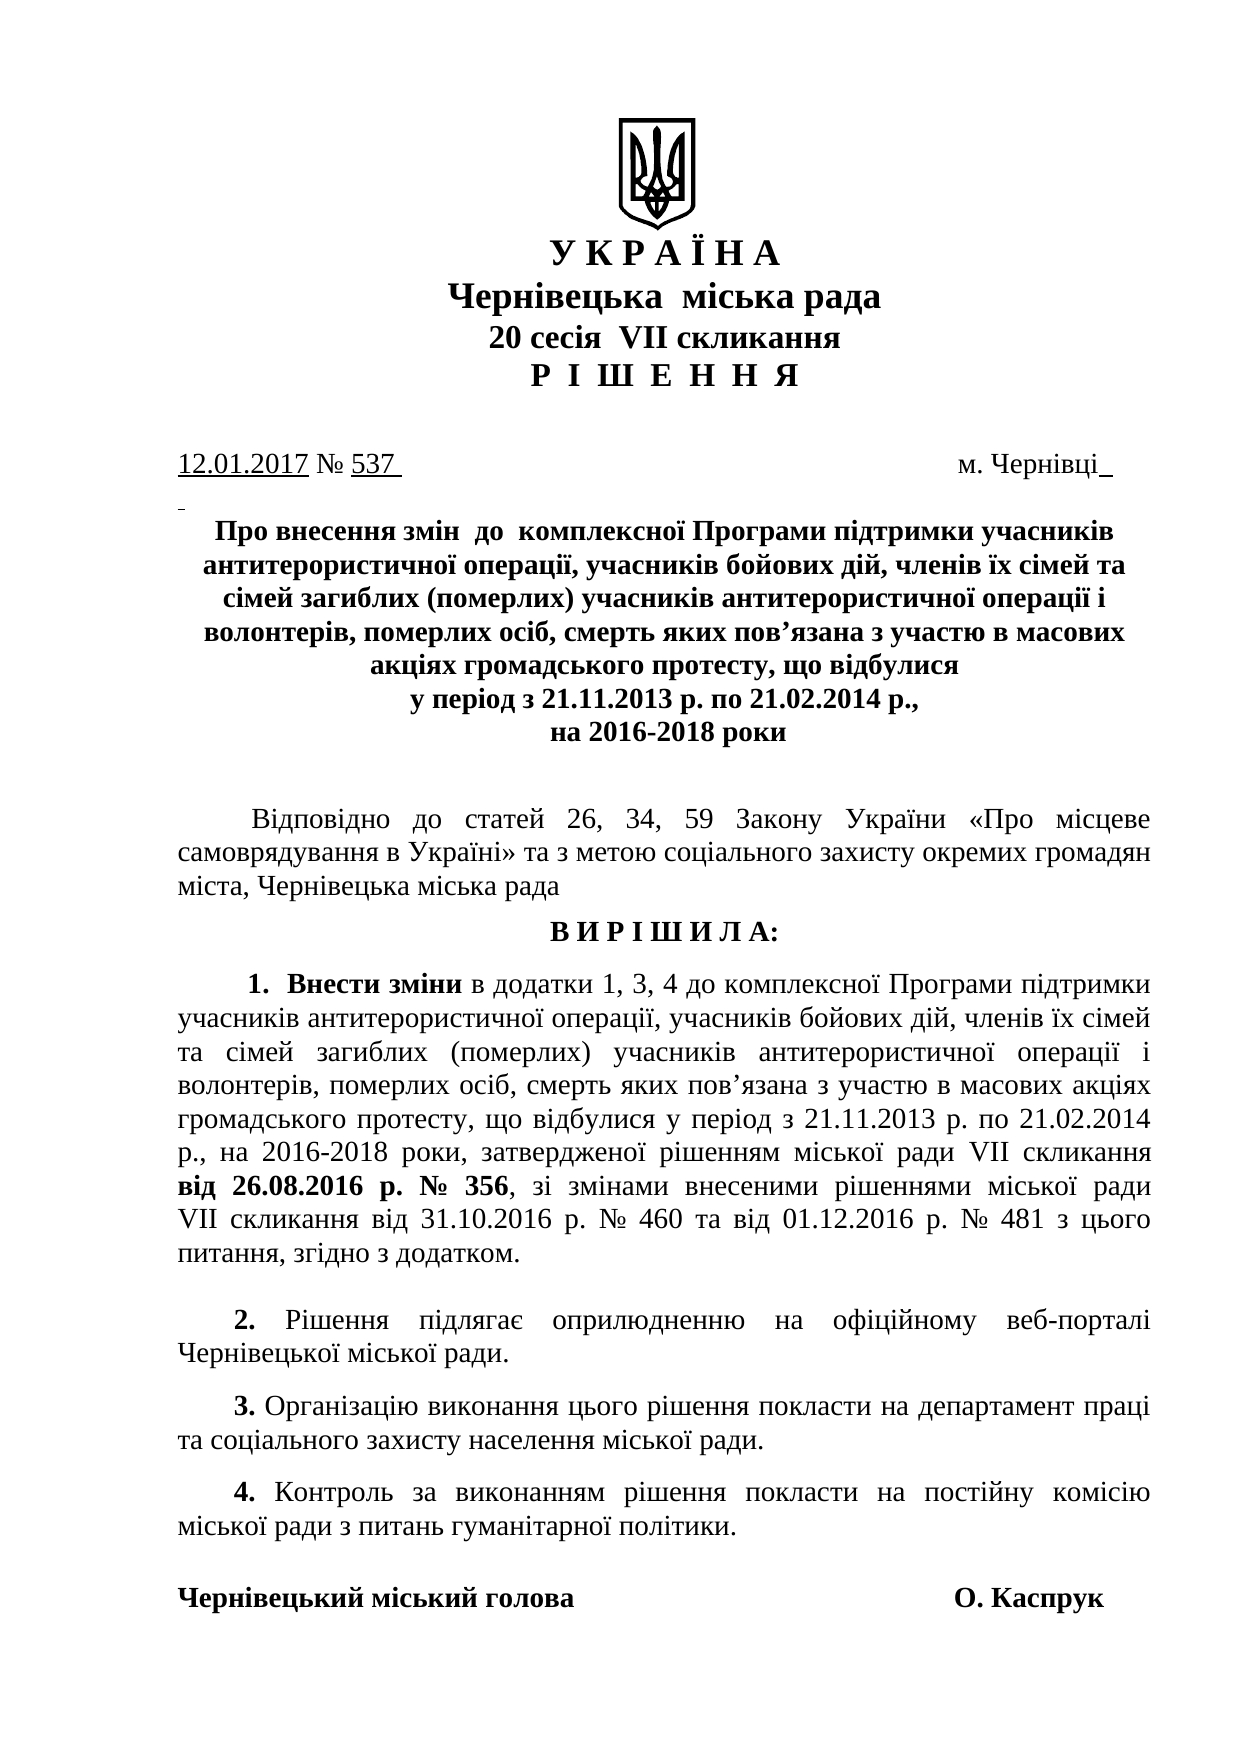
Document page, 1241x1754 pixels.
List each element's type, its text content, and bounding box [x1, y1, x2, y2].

text В И Р І Ш И Л А: [177, 914, 1152, 947]
subtitle Про внесення змін до комплексної Програми підтримки учасників антитерористичної операції, учасників бойових дій, членів їх сімей та сімей загиблих (померлих) учасників антитерористичної операції і волонтерів, померлих осіб, смерть яких пов’язана з участю в масових акціях громадського протесту, що відбулися [177, 513, 1152, 681]
subtitle Чернівецький міський голова О. Каспрук [177, 1580, 1152, 1613]
text 3. Організацію виконання цього рішення покласти на департамент праці та соціального захисту населення міської ради. [177, 1388, 1152, 1455]
text 12.01.2017 № 537 м. Чернівці [177, 446, 1152, 480]
text У К Р А Ї Н А [177, 231, 1152, 274]
text Відповідно до статей 26, 34, 59 Закону України «Про місцеве самоврядування в Україні» та з метою соціального захисту окремих громадян міста, Чернівецька міська рада [177, 801, 1152, 901]
subtitle у період з 21.11.2013 р. по 21.02.2014 р., [177, 681, 1152, 714]
text 4. Контроль за виконанням рішення покласти на постійну комісію міської ради з питань гуманітарної політики. [177, 1474, 1152, 1542]
subtitle на 2016-2018 роки [177, 714, 1152, 748]
text 2. Рішення підлягає оприлюдненню на офіційному веб-порталі Чернівецької міської ради. [177, 1302, 1152, 1369]
subtitle 1. Внести зміни в додатки 1, 3, 4 до комплексної Програми підтримки учасників антитерористичної операції, учасників бойових дій, членів їх сімей та сімей загиблих (померлих) учасників антитерористичної операції і волонтерів, померлих осіб, смерть яких пов’язана з участю в масових акціях громадського протесту, що відбулися у період з 21.11.2013 р. по 21.02.2014 р., на 2016-2018 роки, затвердженої рішенням міської ради VIІ скликання від 26.08.2016 р. № 356, зі змінами внесеними рішеннями міської ради VIІ скликання від 31.10.2016 р. № 460 та від 01.12.2016 р. № 481 з цього питання, згідно з додатком. [177, 967, 1152, 1268]
subtitle Р І Ш Е Н Н Я [177, 355, 1152, 393]
text 20 сесія VІІ скликання [177, 317, 1152, 355]
text Чернівецька міська рада [177, 274, 1152, 317]
